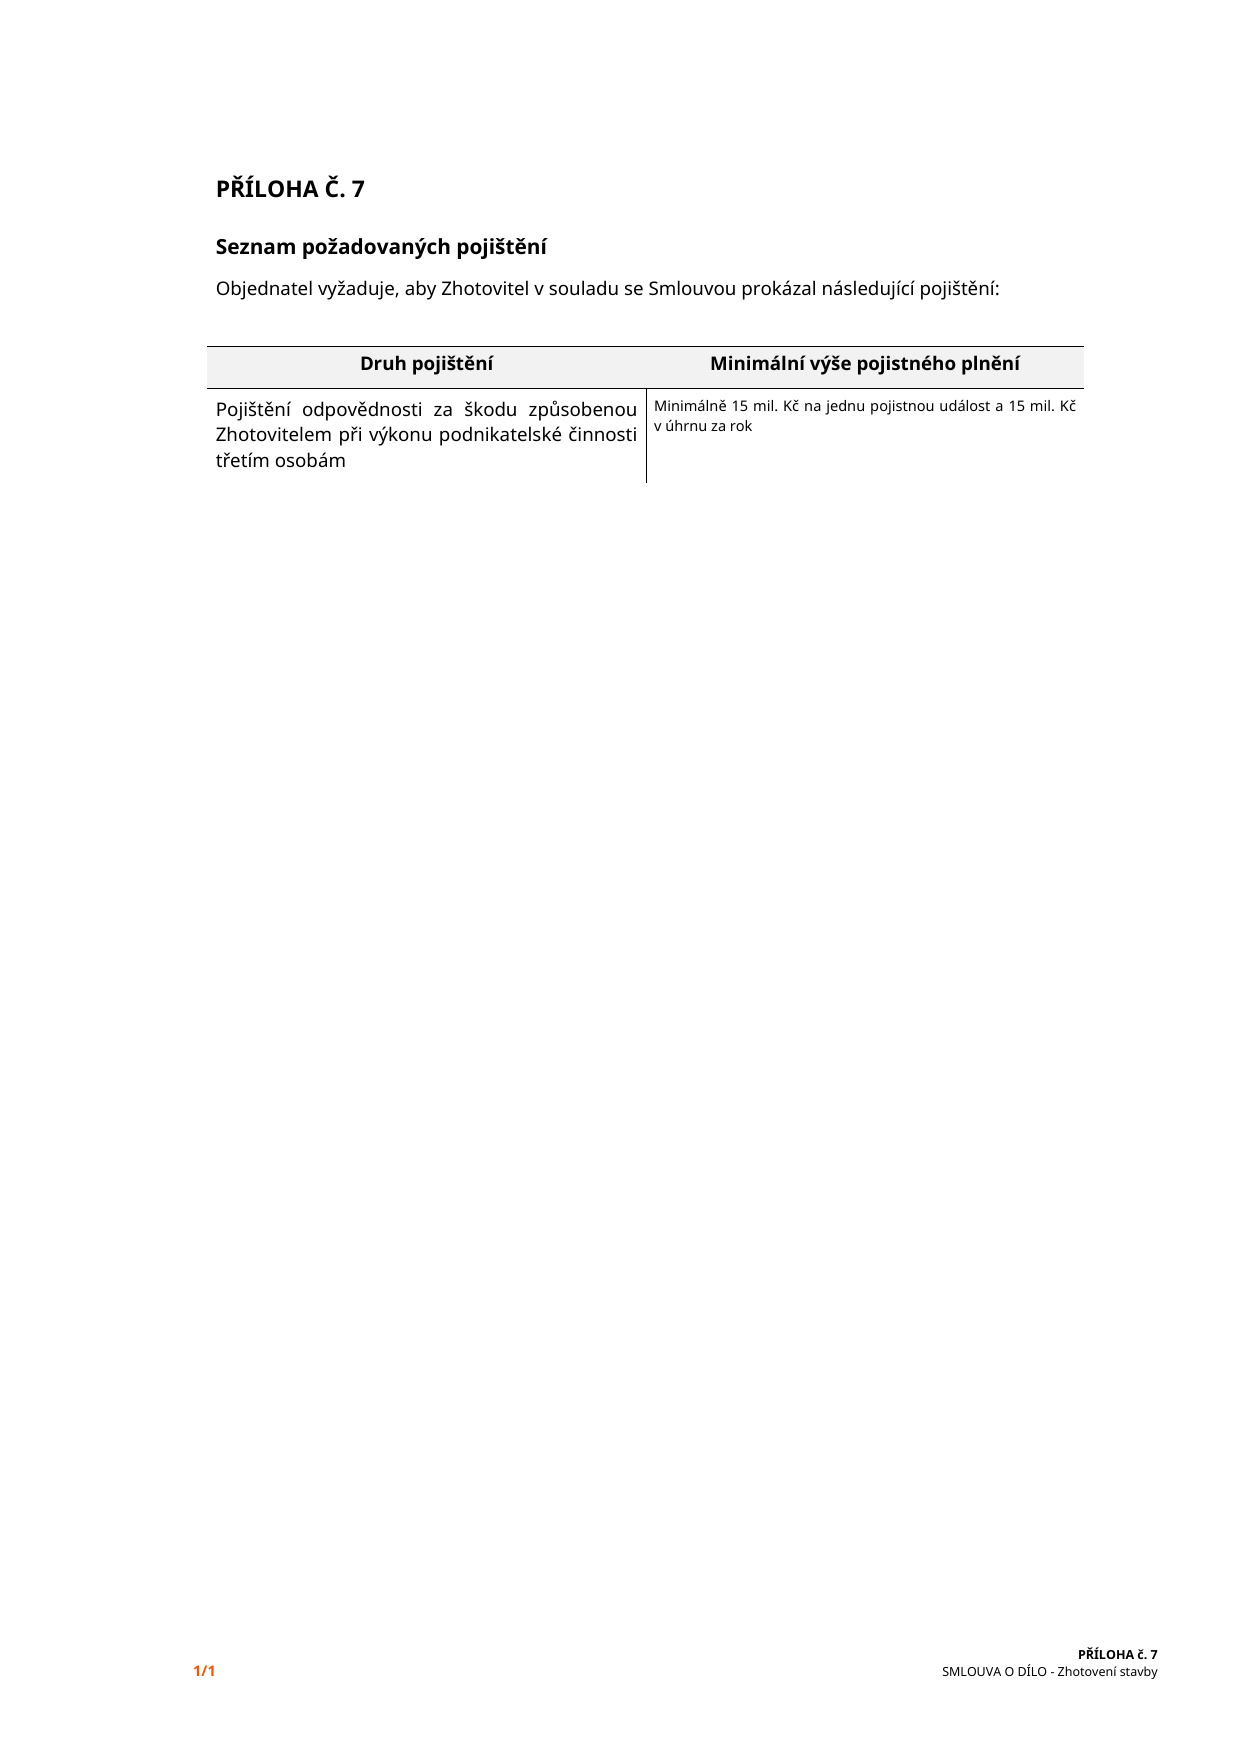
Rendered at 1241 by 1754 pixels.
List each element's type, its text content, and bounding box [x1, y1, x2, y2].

table_header Druh pojištění [207, 347, 646, 388]
text Seznam požadovaných pojištění [216, 232, 1093, 260]
table_cell Pojištění odpovědnosti za škodu způsobenou Zhotovitelem při výkonu podnikatelské činnosti třetím osobám [207, 389, 646, 482]
table_header Minimální výše pojistného plnění [646, 347, 1084, 388]
text Objednatel vyžaduje, aby Zhotovitel v souladu se Smlouvou prokázal následující pojištění: [216, 276, 1093, 301]
table_cell Minimálně 15 mil. Kč na jednu pojistnou událost a 15 mil. Kč v úhrnu za rok [647, 389, 1084, 482]
text Příloha č. 7 [216, 172, 1093, 204]
